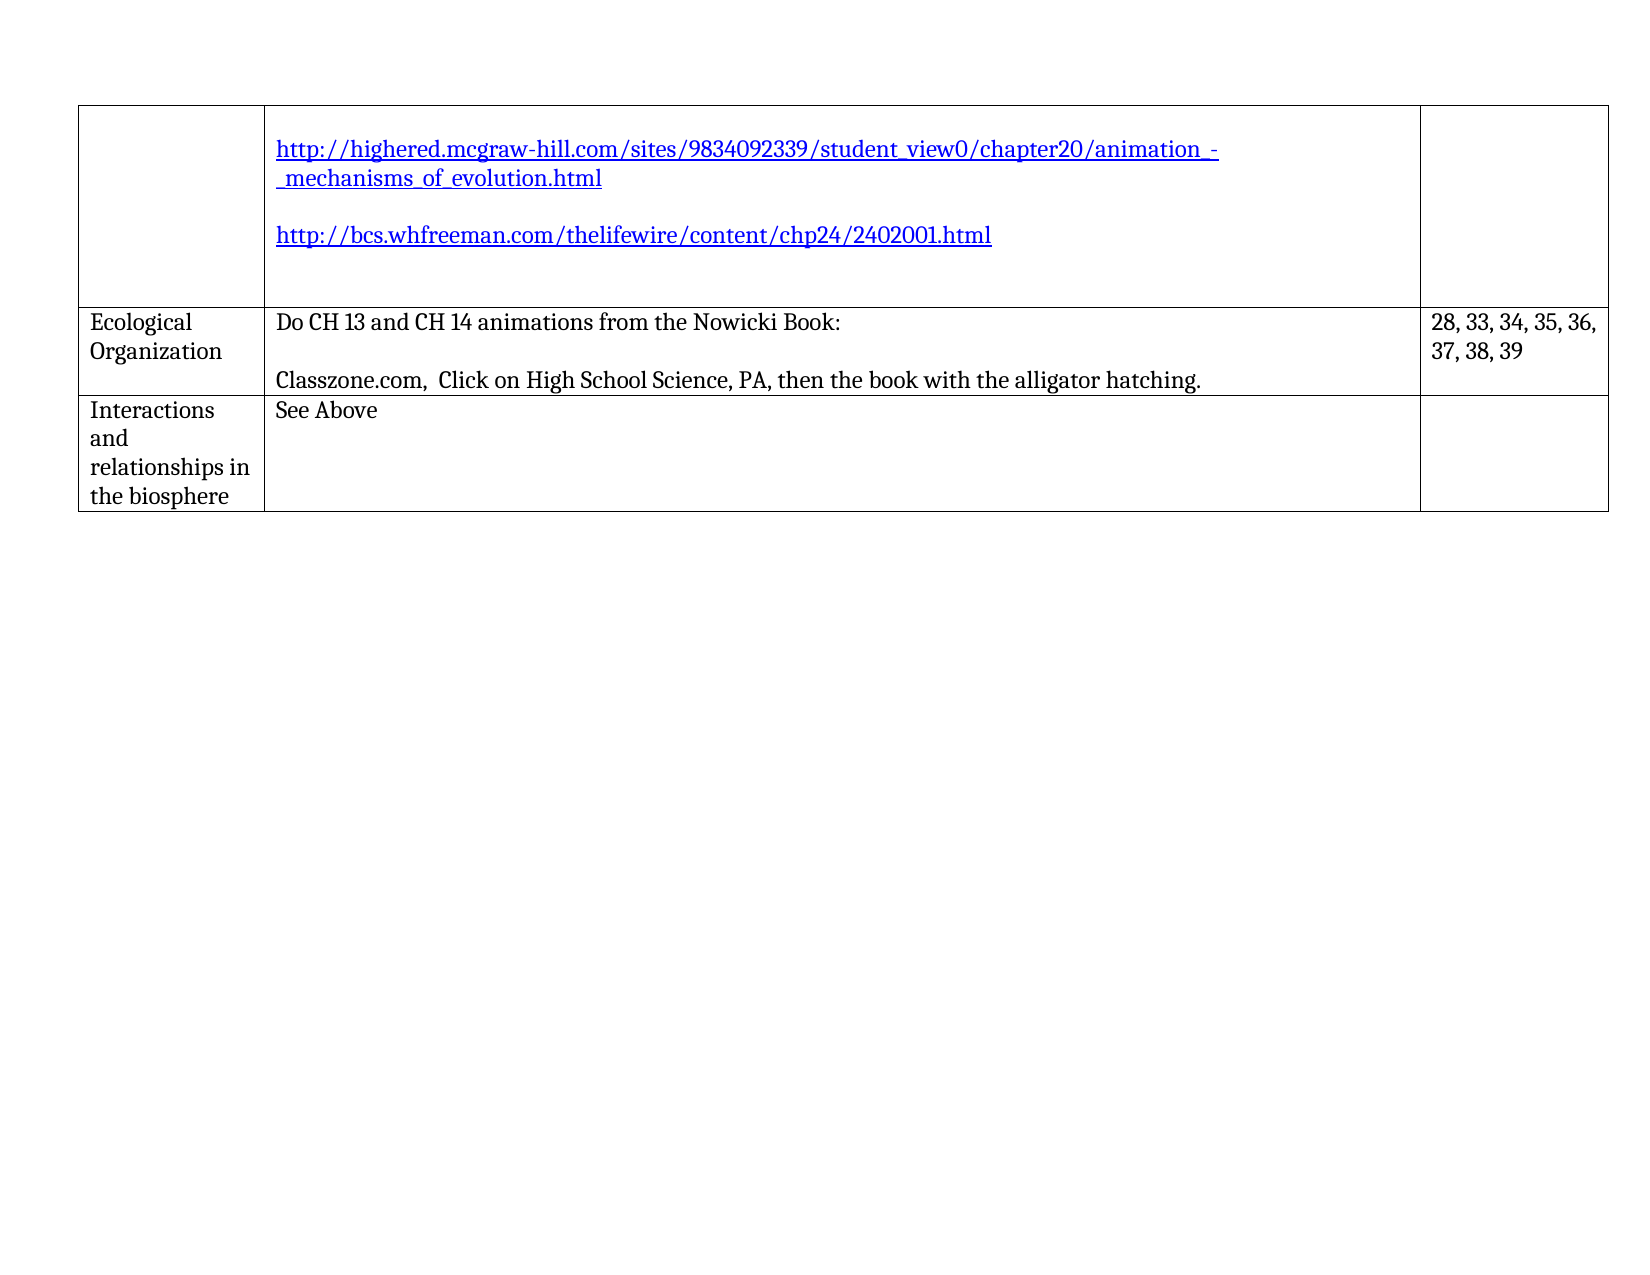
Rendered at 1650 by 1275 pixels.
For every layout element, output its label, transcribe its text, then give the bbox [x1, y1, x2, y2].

table_cell Interactions and relationships in the biosphere [79, 396, 264, 511]
table_cell [1421, 396, 1608, 511]
table_cell See Above [265, 396, 1420, 511]
table_cell Ecological Organization [79, 308, 264, 394]
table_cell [79, 106, 264, 307]
table_cell Do CH 13 and CH 14 animations from the Nowicki Book: Classzone.com, Click on High School Science, PA, then the book with the alligator hatching. [265, 308, 1420, 394]
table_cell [265, 106, 1420, 307]
table_cell [1421, 106, 1608, 307]
table_cell 28, 33, 34, 35, 36, 37, 38, 39 [1421, 308, 1608, 394]
